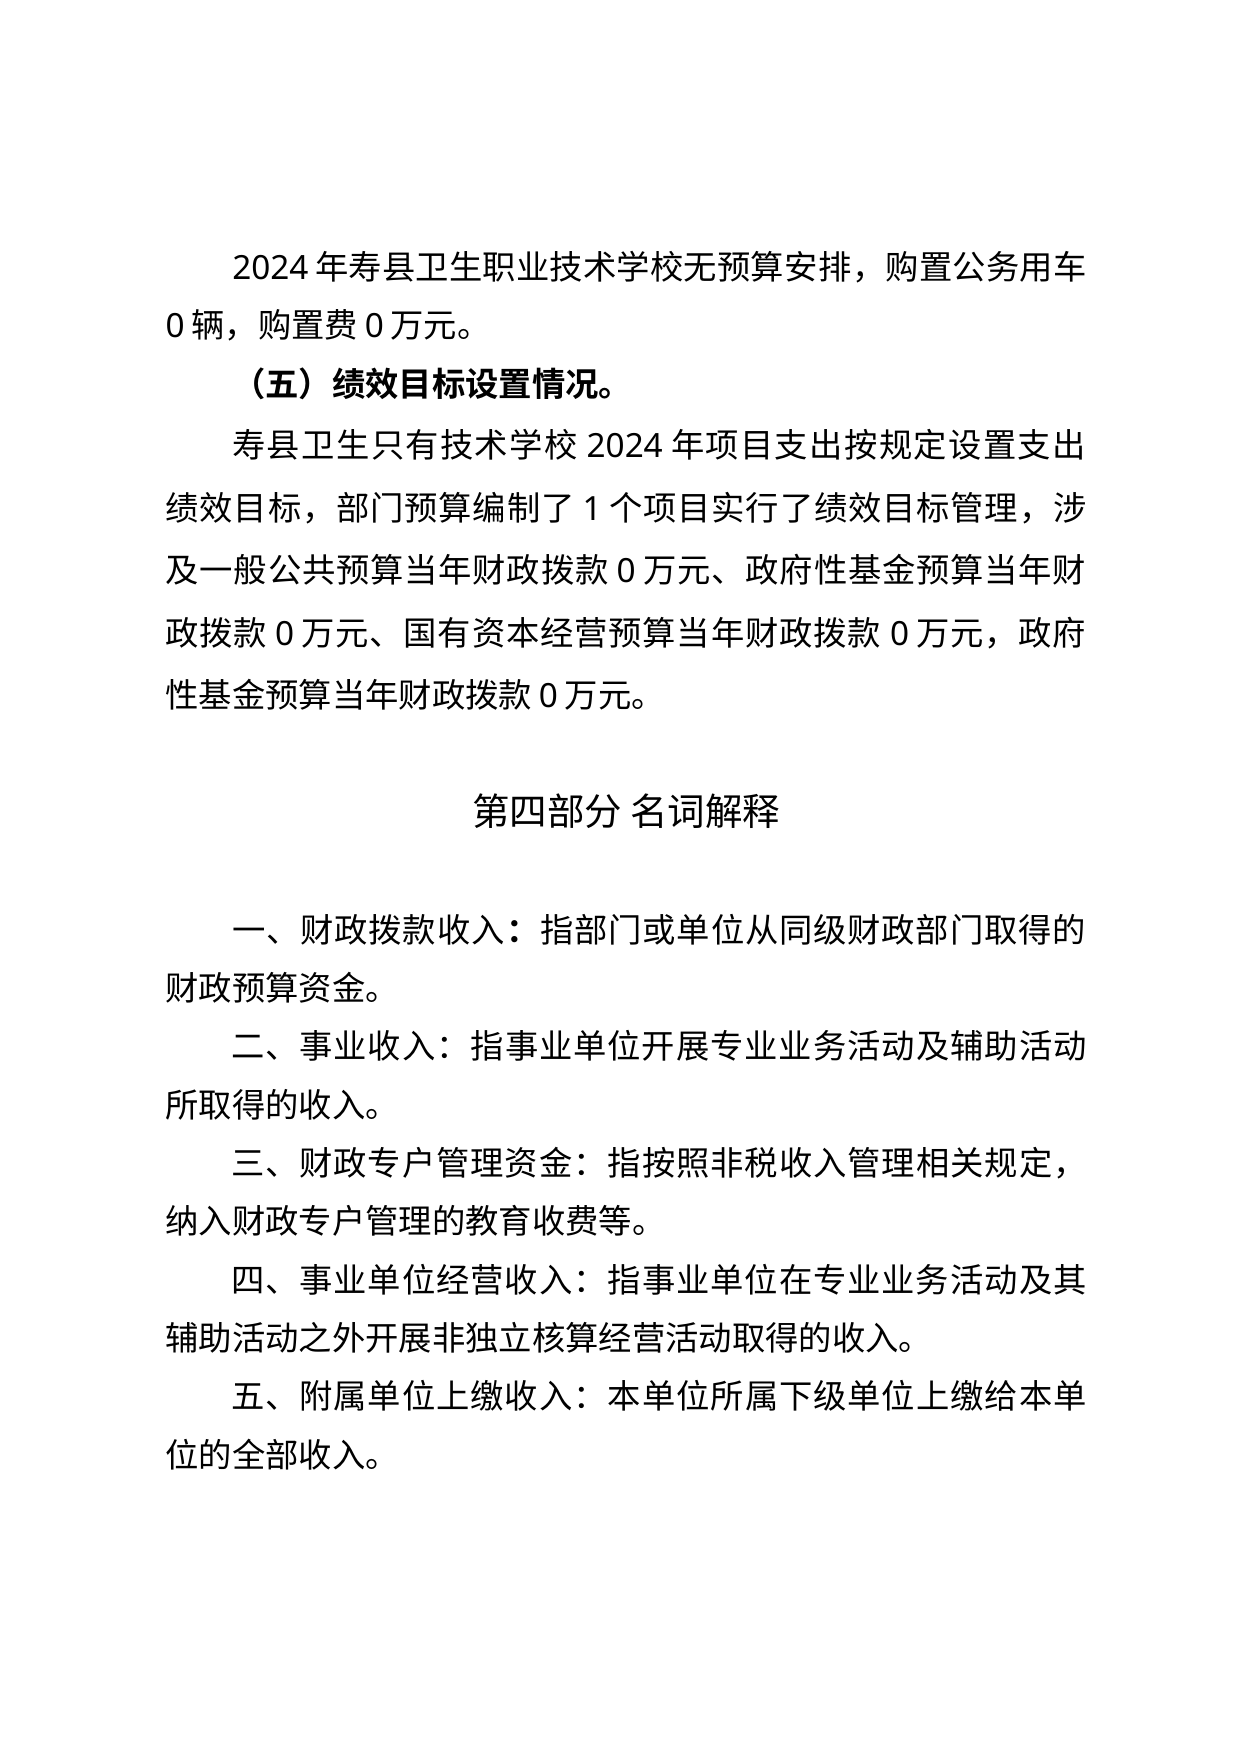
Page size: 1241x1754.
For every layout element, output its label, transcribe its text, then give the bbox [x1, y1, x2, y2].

text 三、财政专户管理资金：指按照非税收入管理相关规定，纳入财政专户管理的教育收费等。 [165, 1129, 1087, 1245]
text 四、事业单位经营收入：指事业单位在专业业务活动及其辅助活动之外开展非独立核算经营活动取得的收入。 [165, 1245, 1087, 1362]
text （五）绩效目标设置情况。 [165, 349, 1087, 408]
text 第四部分 名词解释 [165, 779, 1087, 837]
text 2024年寿县卫生职业技术学校无预算安排，购置公务用车0辆，购置费0万元。 [165, 233, 1087, 349]
text 一、财政拨款收入：指部门或单位从同级财政部门取得的财政预算资金。 [165, 895, 1087, 1012]
text 寿县卫生只有技术学校2024年项目支出按规定设置支出绩效目标，部门预算编制了1个项目实行了绩效目标管理，涉及一般公共预算当年财政拨款0万元、政府性基金预算当年财政拨款0万元、国有资本经营预算当年财政拨款0万元，政府性基金预算当年财政拨款0万元。 [165, 408, 1087, 720]
text 五、附属单位上缴收入：本单位所属下级单位上缴给本单位的全部收入。 [165, 1362, 1087, 1479]
text 二、事业收入：指事业单位开展专业业务活动及辅助活动所取得的收入。 [165, 1012, 1087, 1129]
